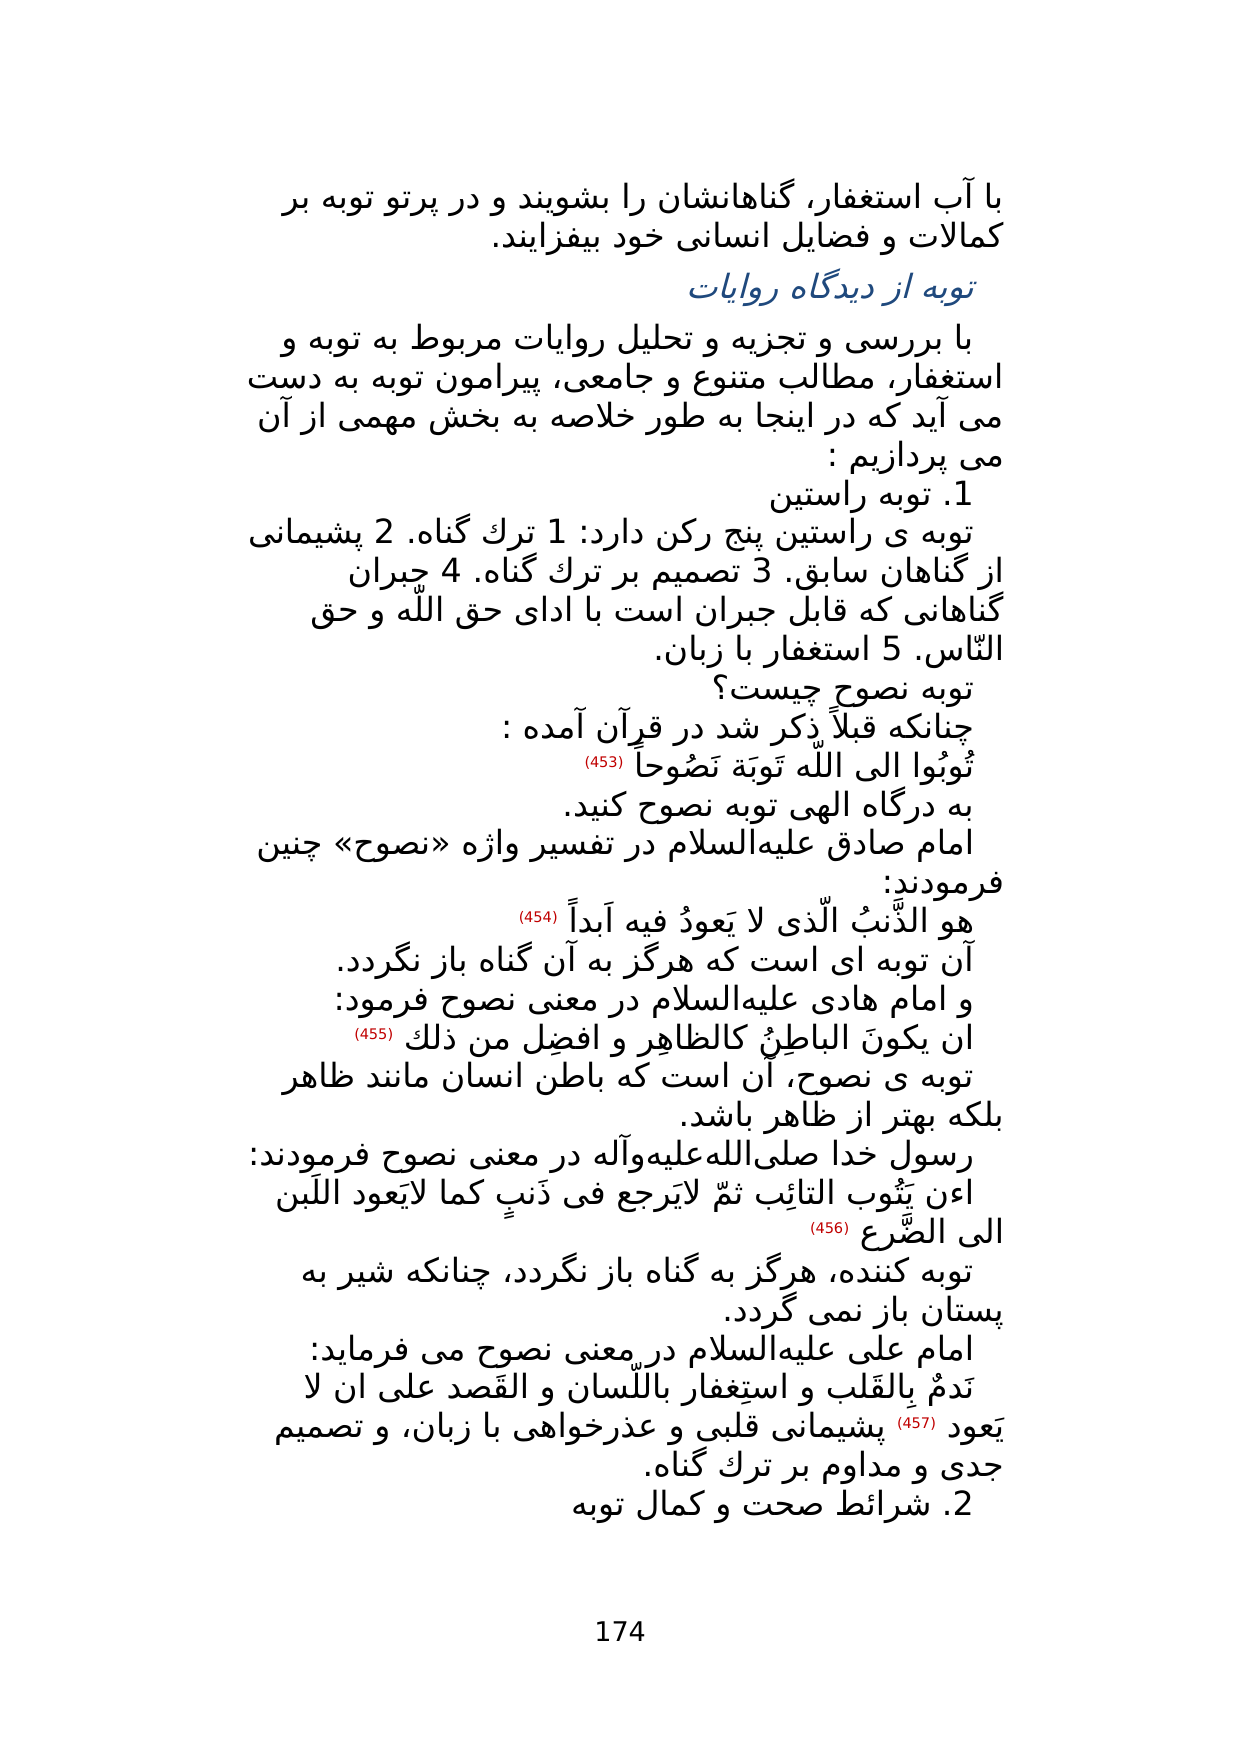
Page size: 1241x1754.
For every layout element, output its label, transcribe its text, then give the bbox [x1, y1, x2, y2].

text تُوبُوا الى اللّه تَوبَة نَصُوحاً (453) [236, 746, 1004, 785]
subtitle توبه از ديدگاه روايات [236, 267, 1004, 306]
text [236, 177, 1004, 255]
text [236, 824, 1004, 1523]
text به درگاه الهى توبه نصوح كنيد. [236, 785, 1004, 824]
text با بررسى و تجزيه و تحليل روايات مربوط به توبه و استغفار، مطالب متنوع و جامعى، پيرامون توبه به دست مى آيد كه در اينجا به طور خلاصه به بخش مهمى از آن مى پردازيم : [236, 319, 1004, 474]
text چنانكه قبلاً ذكر شد در قرآن آمده : [236, 707, 1004, 746]
text توبه ى راستين پنج ركن دارد: 1 ترك گناه. 2 پشيمانى از گناهان سابق. 3 تصميم بر ترك گناه. 4 جبران گناهانى كه قابل جبران است با اداى حق اللّه و حق النّاس. 5 استغفار با زبان. [236, 513, 1004, 668]
text 1. توبه راستين [236, 474, 1004, 513]
text توبه نصوح چيست؟ [236, 668, 1004, 707]
